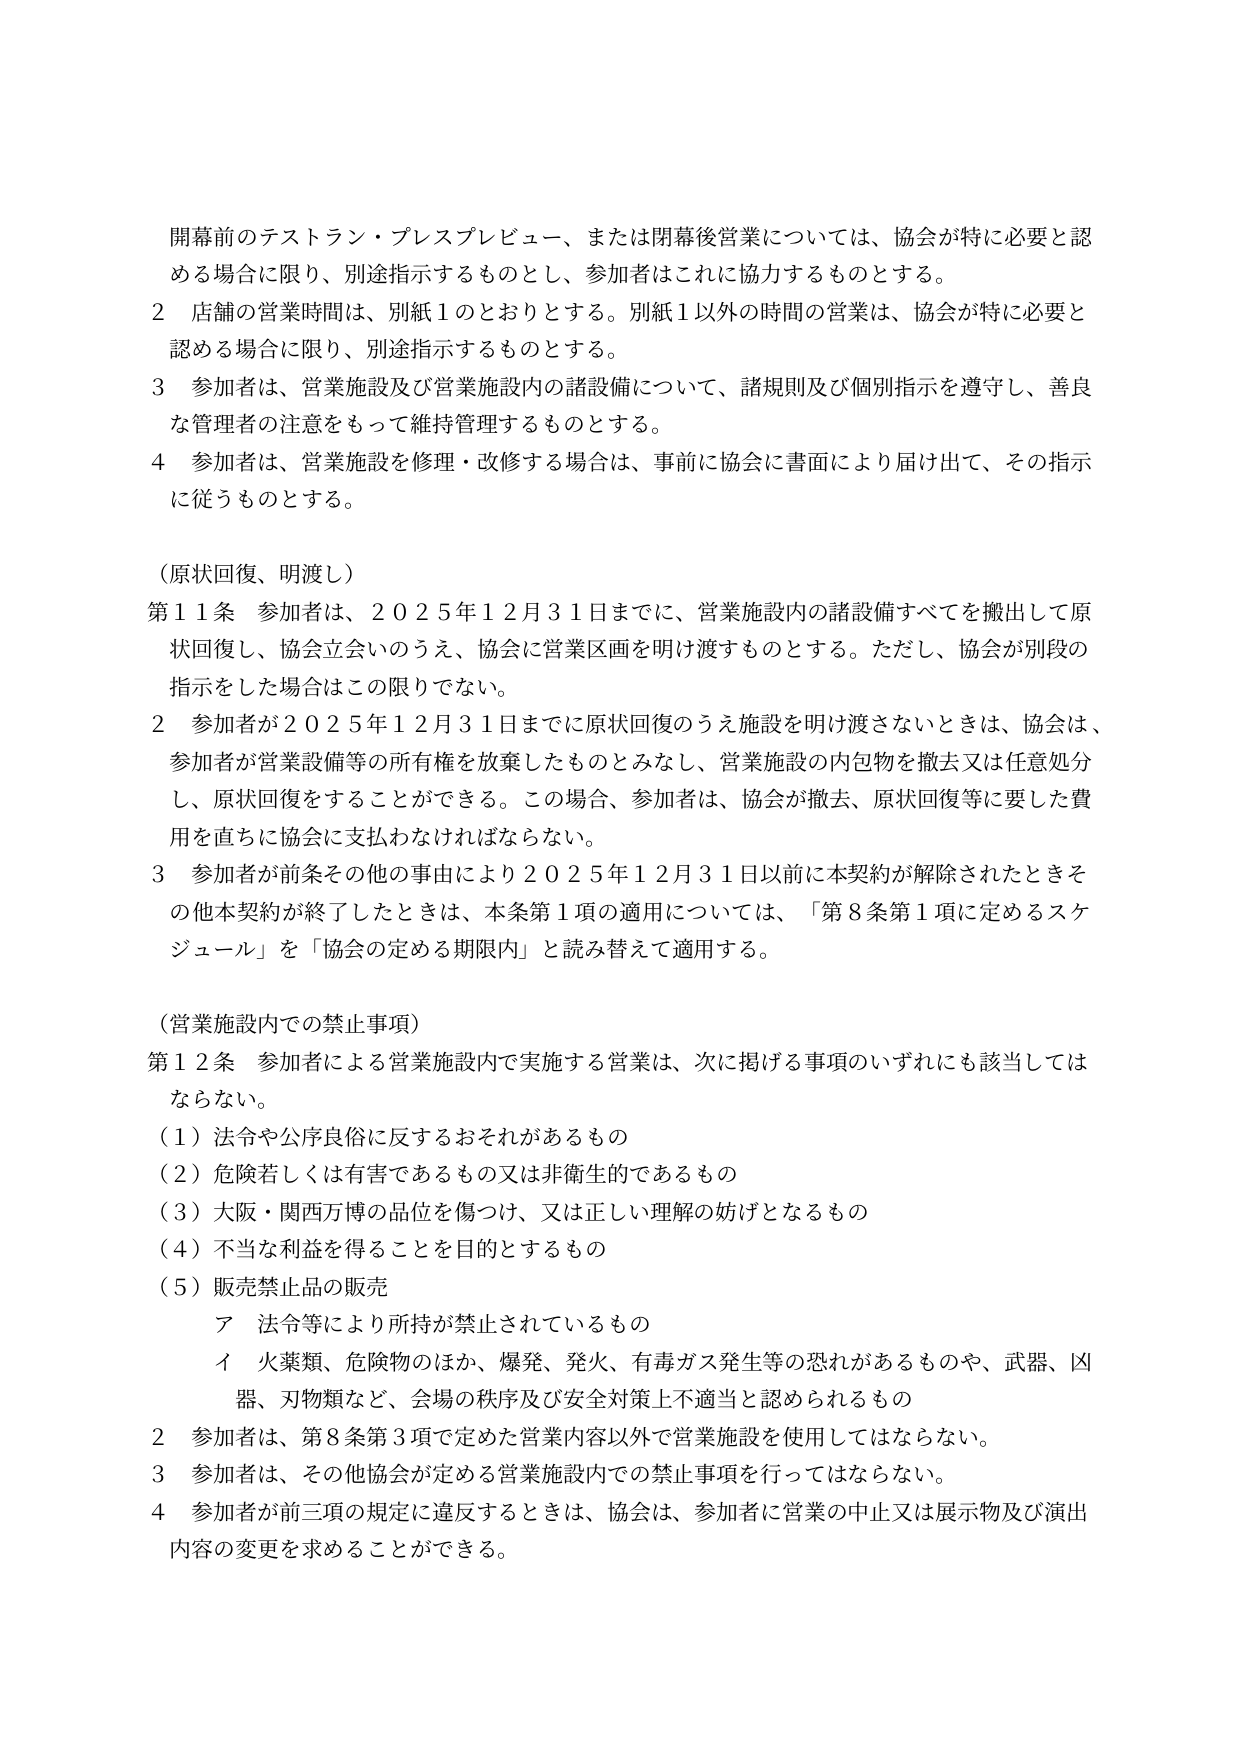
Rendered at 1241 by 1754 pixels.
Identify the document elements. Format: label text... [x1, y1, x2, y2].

text （２）危険若しくは有害であるもの又は非衛生的であるもの [148, 1154, 1092, 1192]
text ２ 参加者が２０２５年１２月３１日までに原状回復のうえ施設を明け渡さないときは、協会は、参加者が営業設備等の所有権を放棄したものとみなし、営業施設の内包物を撤去又は任意処分し、原状回復をすることができる。この場合、参加者は、協会が撤去、原状回復等に要した費用を直ちに協会に支払わなければならない。 [148, 704, 1092, 854]
text （原状回復、明渡し） [148, 554, 1092, 592]
text （１）法令や公序良俗に反するおそれがあるもの [148, 1117, 1092, 1154]
text （営業施設内での禁止事項） [148, 1004, 1092, 1042]
text ４ 参加者は、営業施設を修理・改修する場合は、事前に協会に書面により届け出て、その指示に従うものとする。 [148, 442, 1092, 517]
text ３ 参加者は、営業施設及び営業施設内の諸設備について、諸規則及び個別指示を遵守し、善良な管理者の注意をもって維持管理するものとする。 [148, 367, 1092, 442]
text ４ 参加者が前三項の規定に違反するときは、協会は、参加者に営業の中止又は展示物及び演出内容の変更を求めることができる。 [148, 1492, 1092, 1567]
text ２ 店舗の営業時間は、別紙１のとおりとする。別紙１以外の時間の営業は、協会が特に必要と認める場合に限り、別途指示するものとする。 [148, 292, 1092, 367]
text 第１１条 参加者は、２０２５年１２月３１日までに、営業施設内の諸設備すべてを搬出して原状回復し、協会立会いのうえ、協会に営業区画を明け渡すものとする。ただし、協会が別段の指示をした場合はこの限りでない。 [148, 592, 1092, 704]
text ３ 参加者は、その他協会が定める営業施設内での禁止事項を行ってはならない。 [148, 1454, 1092, 1492]
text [148, 217, 1092, 292]
text （５）販売禁止品の販売 [148, 1267, 1092, 1304]
text ３ 参加者が前条その他の事由により２０２５年１２月３１日以前に本契約が解除されたときその他本契約が終了したときは、本条第１項の適用については、「第８条第１項に定めるスケジュール」を「協会の定める期限内」と読み替えて適用する。 [148, 854, 1092, 967]
text （４）不当な利益を得ることを目的とするもの [148, 1229, 1092, 1267]
text （３）大阪・関西万博の品位を傷つけ、又は正しい理解の妨げとなるもの [148, 1192, 1092, 1229]
text ア 法令等により所持が禁止されているもの [213, 1304, 1092, 1342]
text 第１２条 参加者による営業施設内で実施する営業は、次に掲げる事項のいずれにも該当してはならない。 [148, 1042, 1092, 1117]
text イ 火薬類、危険物のほか、爆発、発火、有毒ガス発生等の恐れがあるものや、武器、凶器、刃物類など、会場の秩序及び安全対策上不適当と認められるもの [213, 1342, 1092, 1417]
text ２ 参加者は、第８条第３項で定めた営業内容以外で営業施設を使用してはならない。 [148, 1417, 1092, 1454]
